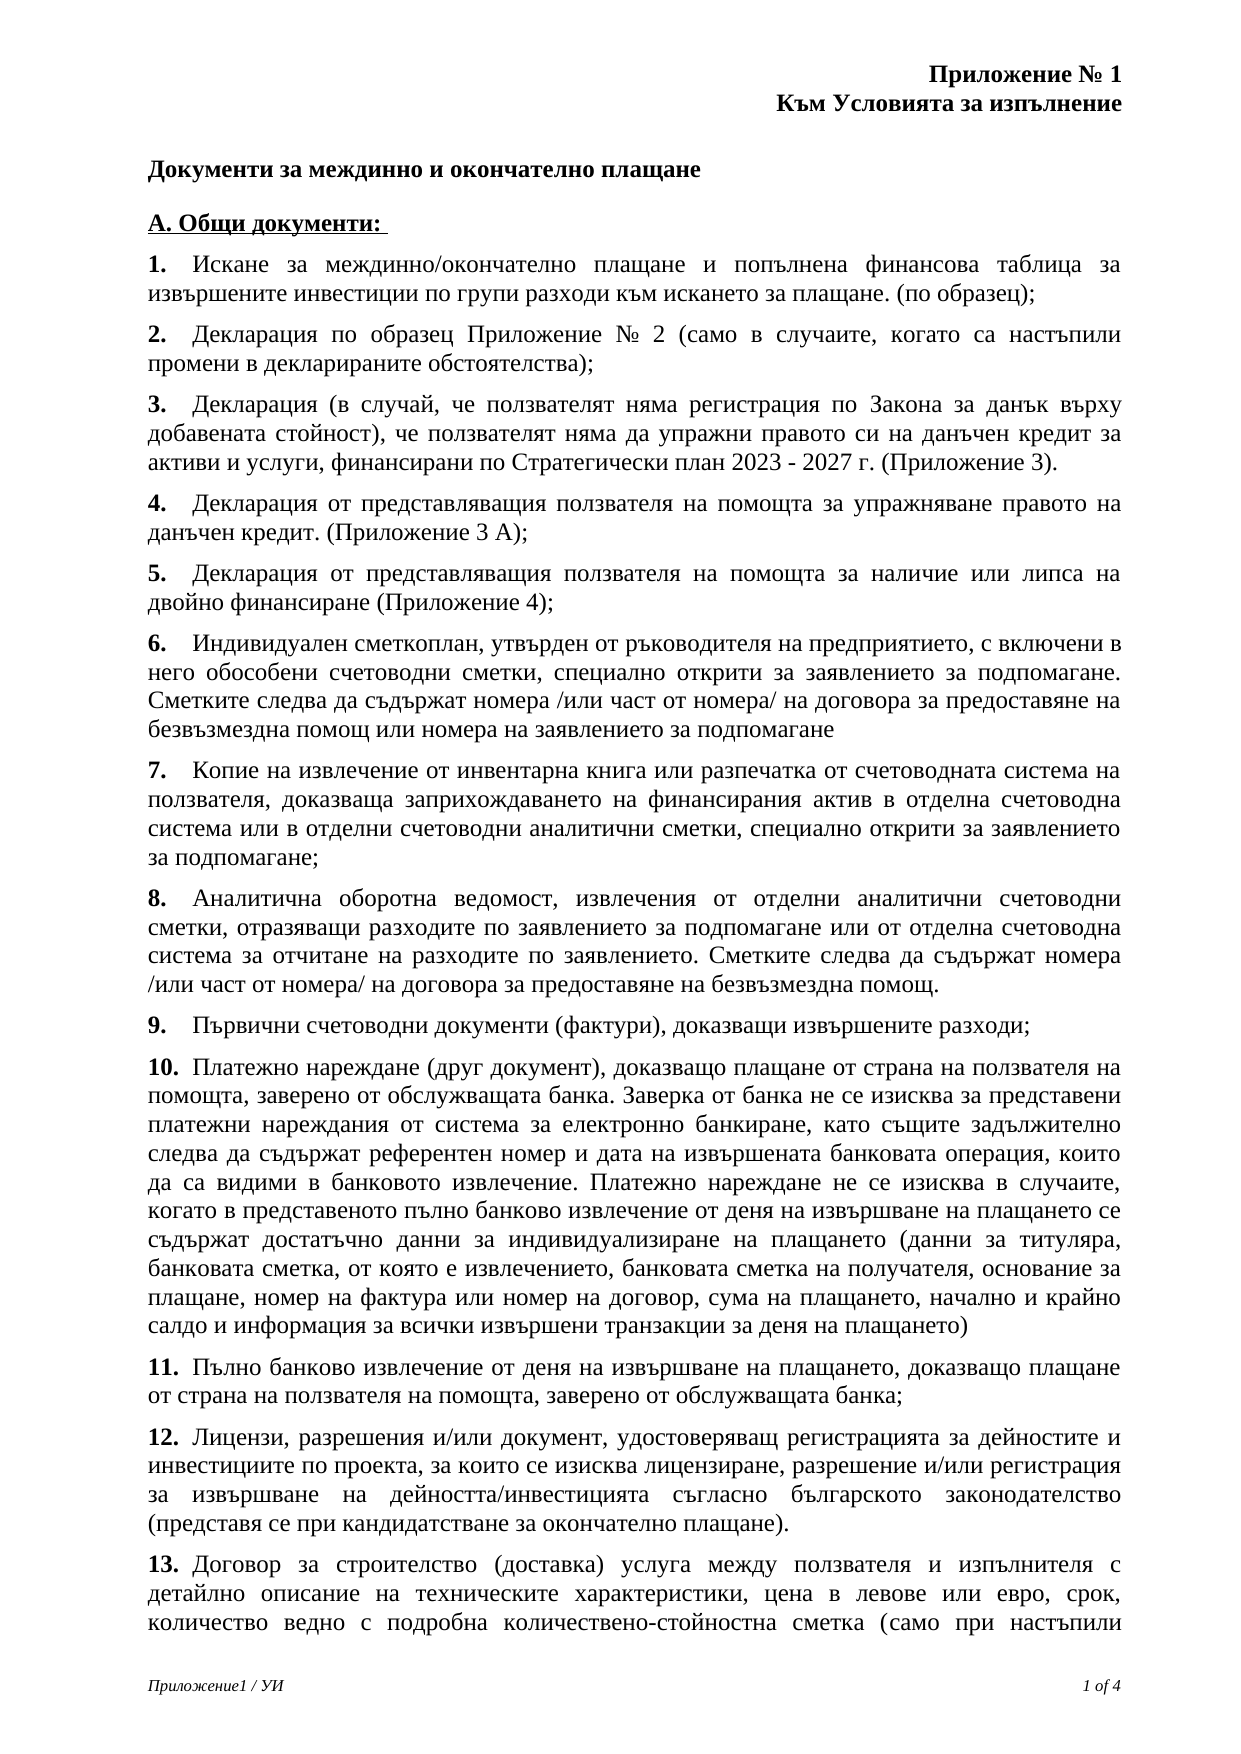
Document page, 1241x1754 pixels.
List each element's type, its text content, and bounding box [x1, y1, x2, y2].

text Документи за междинно и окончателно плащане [148, 154, 1122, 183]
list Индивидуален сметкоплан, утвърден от ръководителя на предприятието, с включени в него обособени счетоводни сметки, специално открити за заявлението за подпомагане. Сметките следва да съдържат номера /или част от номера/ на договора за предоставяне на безвъзмездна помощ или номера на заявлението за подпомагане [148, 628, 1122, 743]
text А. Общи документи: [148, 208, 1122, 237]
text Към Условията за изпълнение [148, 88, 1122, 117]
list Декларация по образец Приложение № 2 (само в случаите, когато са настъпили промени в декларираните обстоятелства); [148, 319, 1122, 377]
list Декларация от представляващия ползвателя на помощта за наличие или липса на двойно финансиране (Приложение 4); [148, 558, 1122, 615]
list Платежно нареждане (друг документ), доказващо плащане от страна на ползвателя на помощта, заверено от обслужващата банка. Заверка от банка не се изисква за представени платежни нареждания от система за електронно банкиране, като същите задължително следва да съдържат референтен номер и дата на извършената банковата операция, които да са видими в банковото извлечение. Платежно нареждане не се изисква в случаите, когато в представеното пълно банково извлечение от деня на извършване на плащането се съдържат достатъчно данни за индивидуализиране на плащането (данни за титуляра, банковата сметка, от която е извлечението, банковата сметка на получателя, основание за плащане, номер на фактура или номер на договор, сума на плащането, начално и крайно салдо и информация за всички извършени транзакции за деня на плащането) [148, 1052, 1122, 1339]
list Пълно банково извлечение от деня на извършване на плащането, доказващо плащане от страна на ползвателя на помощта, заверено от обслужващата банка; [148, 1352, 1122, 1409]
list Лицензи, разрешения и/или документ, удостоверяващ регистрацията за дейностите и инвестициите по проекта, за които се изисква лицензиране, разрешение и/или регистрация за извършване на дейността/инвестицията съгласно българското законодателство (представя се при кандидатстване за окончателно плащане). [148, 1422, 1122, 1537]
list Аналитична оборотна ведомост, извлечения от отделни аналитични счетоводни сметки, отразяващи разходите по заявлението за подпомагане или от отделна счетоводна система за отчитане на разходите по заявлението. Сметките следва да съдържат номера /или част от номера/ на договора за предоставяне на безвъзмездна помощ. [148, 883, 1122, 998]
list Декларация от представляващия ползвателя на помощта за упражняване правото на данъчен кредит. (Приложение 3 А); [148, 488, 1122, 545]
list Искане за междинно/окончателно плащане и попълнена финансова таблица за извършените инвестиции по групи разходи към искането за плащане. (по образец); [148, 249, 1122, 307]
text Приложение № 1 [148, 59, 1122, 88]
list Първични счетоводни документи (фактури), доказващи извършените разходи; [148, 1010, 1122, 1039]
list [148, 1549, 1122, 1635]
list Копие на извлечение от инвентарна книга или разпечатка от счетоводната система на ползвателя, доказваща заприхождаването на финансирания актив в отделна счетоводна система или в отделни счетоводни аналитични сметки, специално открити за заявлението за подпомагане; [148, 755, 1122, 870]
list Декларация (в случай, че ползвателят няма регистрация по Закона за данък върху добавената стойност), че ползвателят няма да упражни правото си на данъчен кредит за активи и услуги, финансирани по Стратегически план 2023 - 2027 г. (Приложение 3). [148, 389, 1122, 475]
